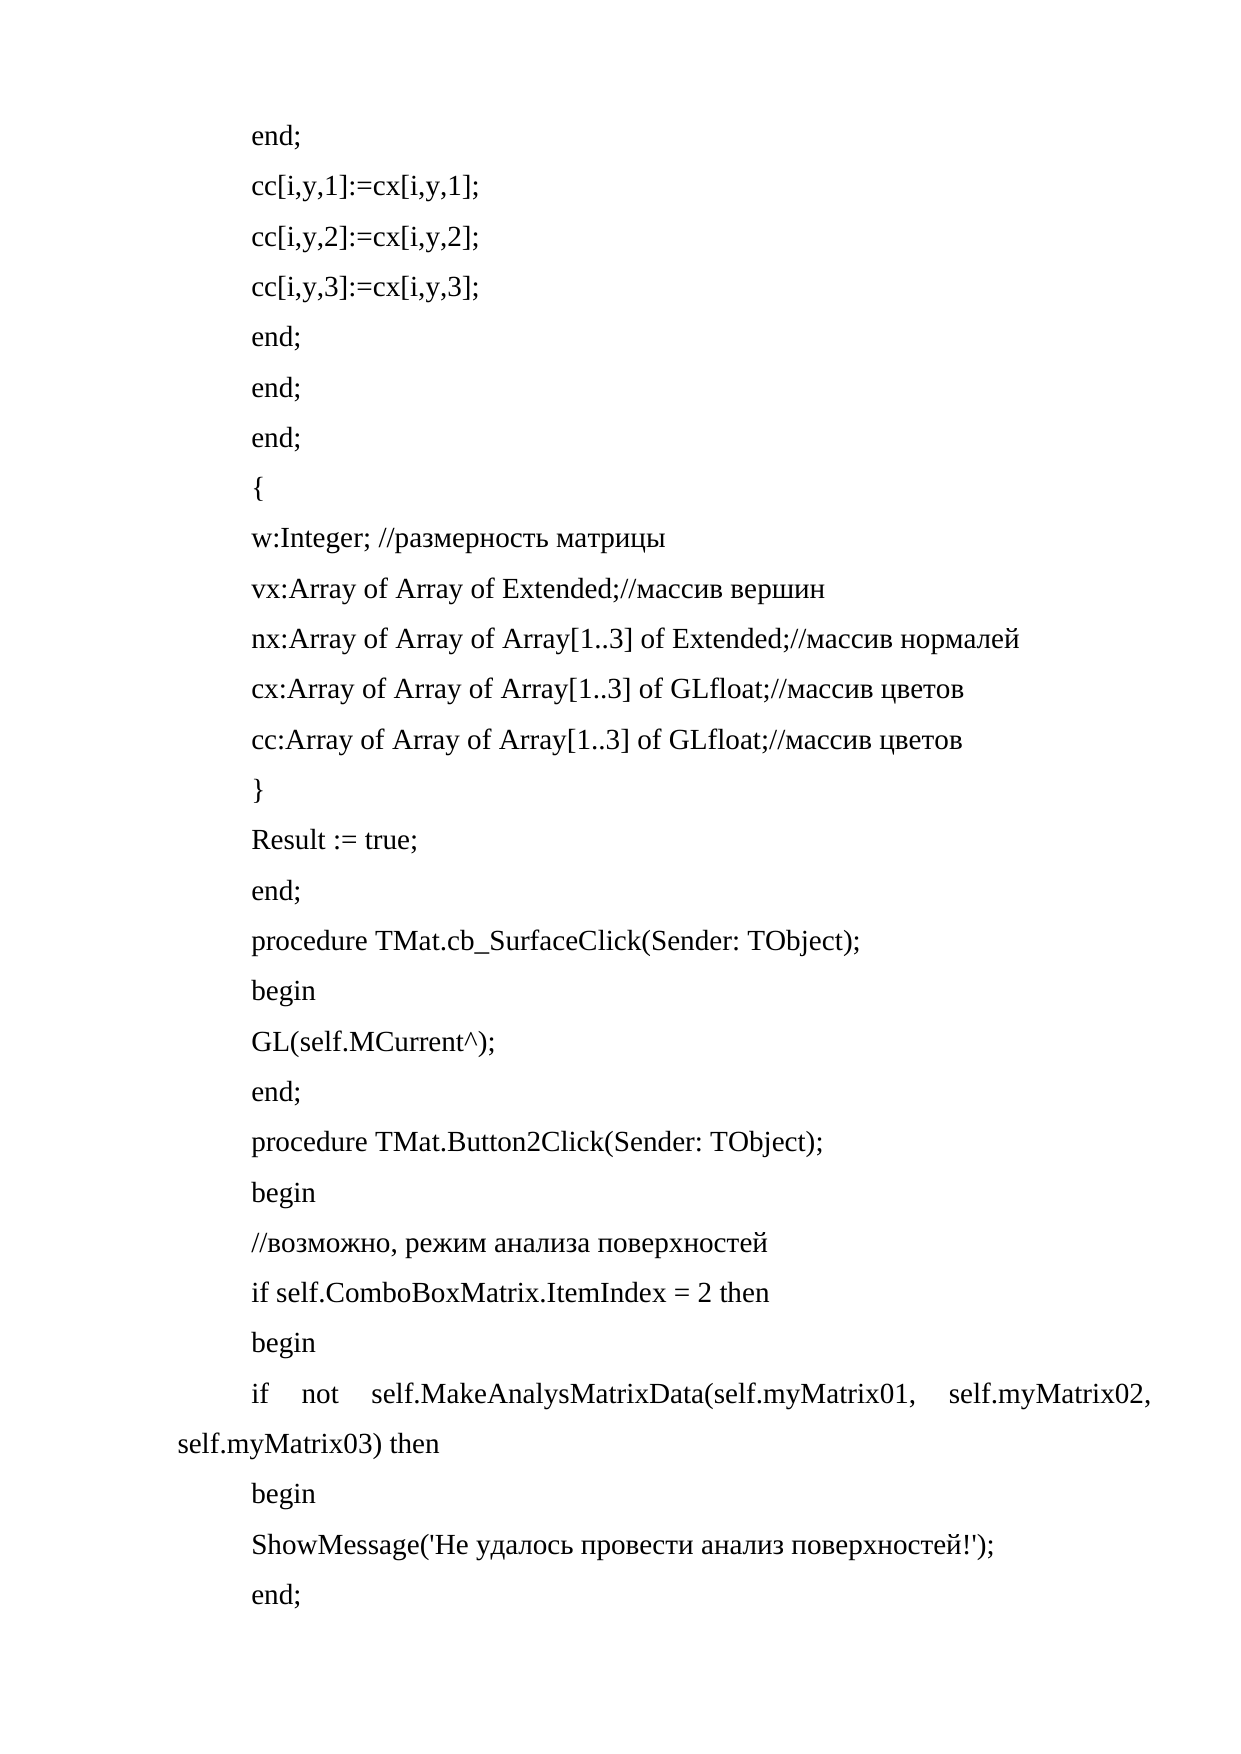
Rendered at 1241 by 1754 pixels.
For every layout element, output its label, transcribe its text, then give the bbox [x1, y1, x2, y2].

text procedure TMat.Button2Click(Sender: TObject); [177, 1124, 1152, 1158]
text //возможно, режим анализа поверхностей [177, 1225, 1152, 1258]
text vx:Array of Array of Extended;//массив вершин [177, 571, 1152, 604]
text end; [177, 420, 1152, 453]
text begin [177, 973, 1152, 1007]
text procedure TMat.cb_SurfaceClick(Sender: TObject); [177, 923, 1152, 957]
text end; [177, 118, 1152, 152]
text end; [177, 873, 1152, 906]
text cc[i,y,1]:=cx[i,y,1]; [177, 168, 1152, 202]
text if not self.MakeAnalysMatrixData(self.myMatrix01, self.myMatrix02, self.myMatrix03) then [177, 1376, 1152, 1460]
text end; [177, 1074, 1152, 1108]
text begin [177, 1477, 1152, 1510]
text if self.ComboBoxMatrix.ItemIndex = 2 then [177, 1275, 1152, 1309]
text } [177, 772, 1152, 806]
text cx:Array of Array of Array[1..3] of GLfloat;//массив цветов [177, 672, 1152, 705]
text GL(self.MCurrent^); [177, 1024, 1152, 1057]
text end; [177, 319, 1152, 353]
text end; [177, 1577, 1152, 1611]
text cc[i,y,2]:=cx[i,y,2]; [177, 219, 1152, 252]
text w:Integer; //размерность матрицы [177, 521, 1152, 554]
text begin [177, 1175, 1152, 1208]
text { [177, 470, 1152, 504]
text end; [177, 370, 1152, 403]
text cc:Array of Array of Array[1..3] of GLfloat;//массив цветов [177, 722, 1152, 755]
text nx:Array of Array of Array[1..3] of Extended;//массив нормалей [177, 621, 1152, 655]
text ShowMessage('Не удалось провести анализ поверхностей!'); [177, 1527, 1152, 1560]
text cc[i,y,3]:=cx[i,y,3]; [177, 269, 1152, 303]
text Result := true; [177, 822, 1152, 856]
text begin [177, 1326, 1152, 1359]
